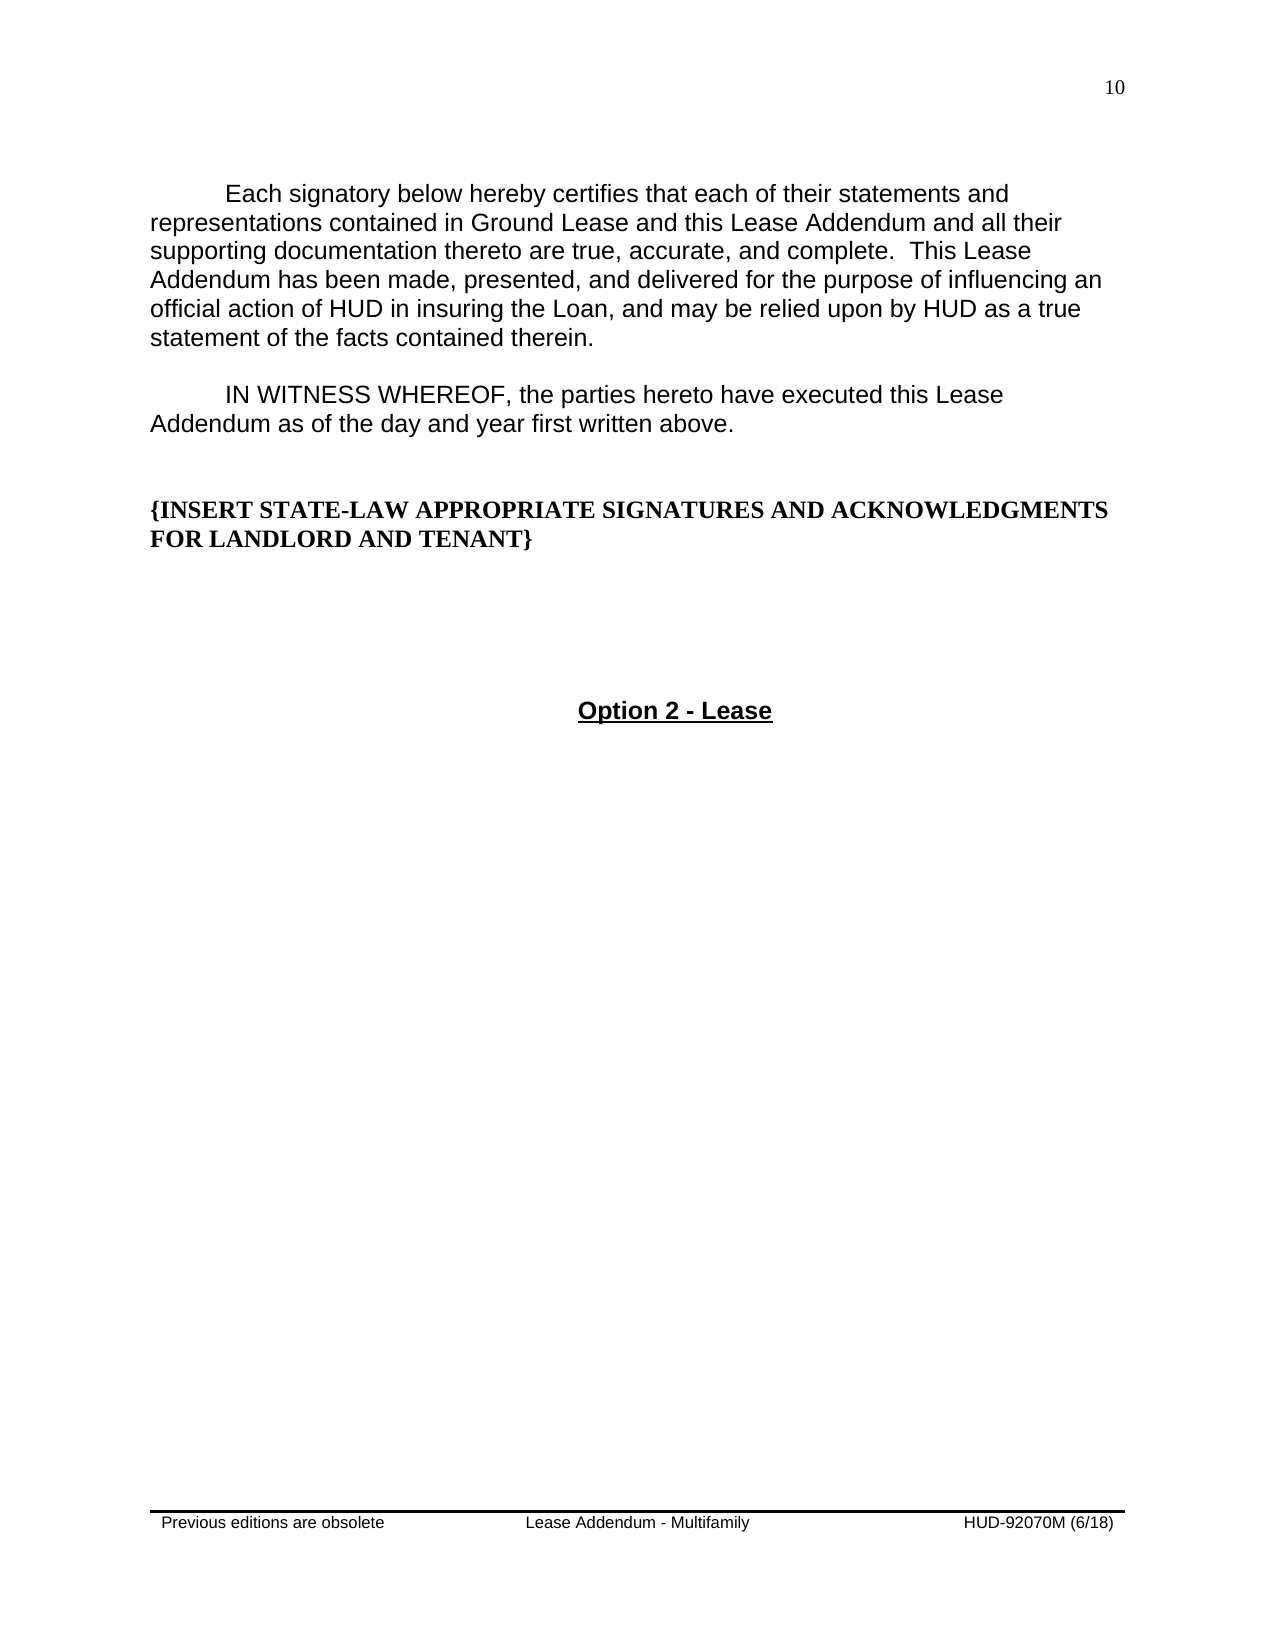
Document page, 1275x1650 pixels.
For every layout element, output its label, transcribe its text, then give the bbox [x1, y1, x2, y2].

text Option 2 - Lease [150, 696, 1125, 725]
text {INSERT STATE-LAW APPROPRIATE SIGNATURES AND ACKNOWLEDGMENTS FOR LANDLORD AND TENANT} [150, 495, 1125, 552]
text IN WITNESS WHEREOF, the parties hereto have executed this Lease Addendum as of the day and year first written above. [150, 380, 1125, 437]
text Each signatory below hereby certifies that each of their statements and representations contained in Ground Lease and this Lease Addendum and all their supporting documentation thereto are true, accurate, and complete. This Lease Addendum has been made, presented, and delivered for the purpose of influencing an official action of HUD in insuring the Loan, and may be relied upon by HUD as a true statement of the facts contained therein. [150, 179, 1125, 351]
